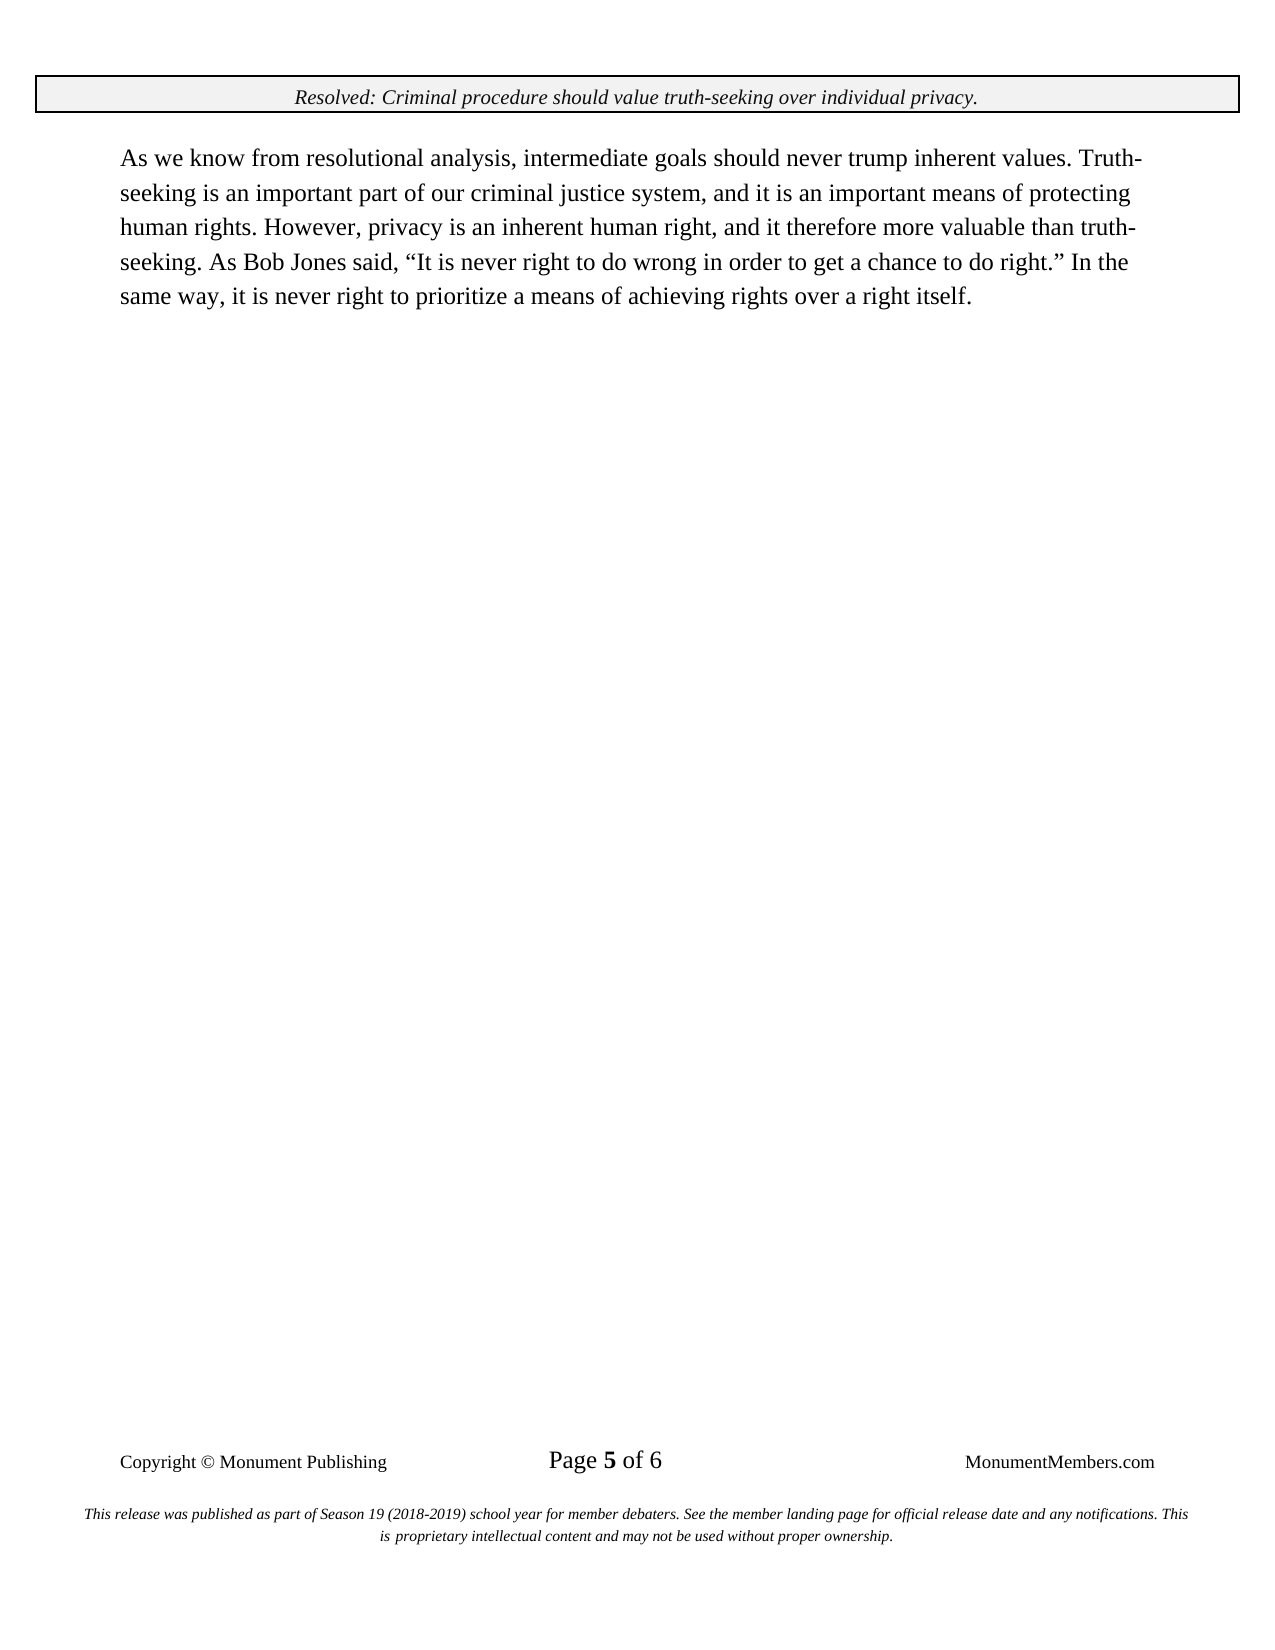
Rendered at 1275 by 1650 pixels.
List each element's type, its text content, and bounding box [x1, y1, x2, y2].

text As we know from resolutional analysis, intermediate goals should never trump inherent values. Truth-seeking is an important part of our criminal justice system, and it is an important means of protecting human rights. However, privacy is an inherent human right, and it therefore more valuable than truth-seeking. As Bob Jones said, “It is never right to do wrong in order to get a chance to do right.” In the same way, it is never right to prioritize a means of achieving rights over a right itself. [120, 143, 1155, 310]
